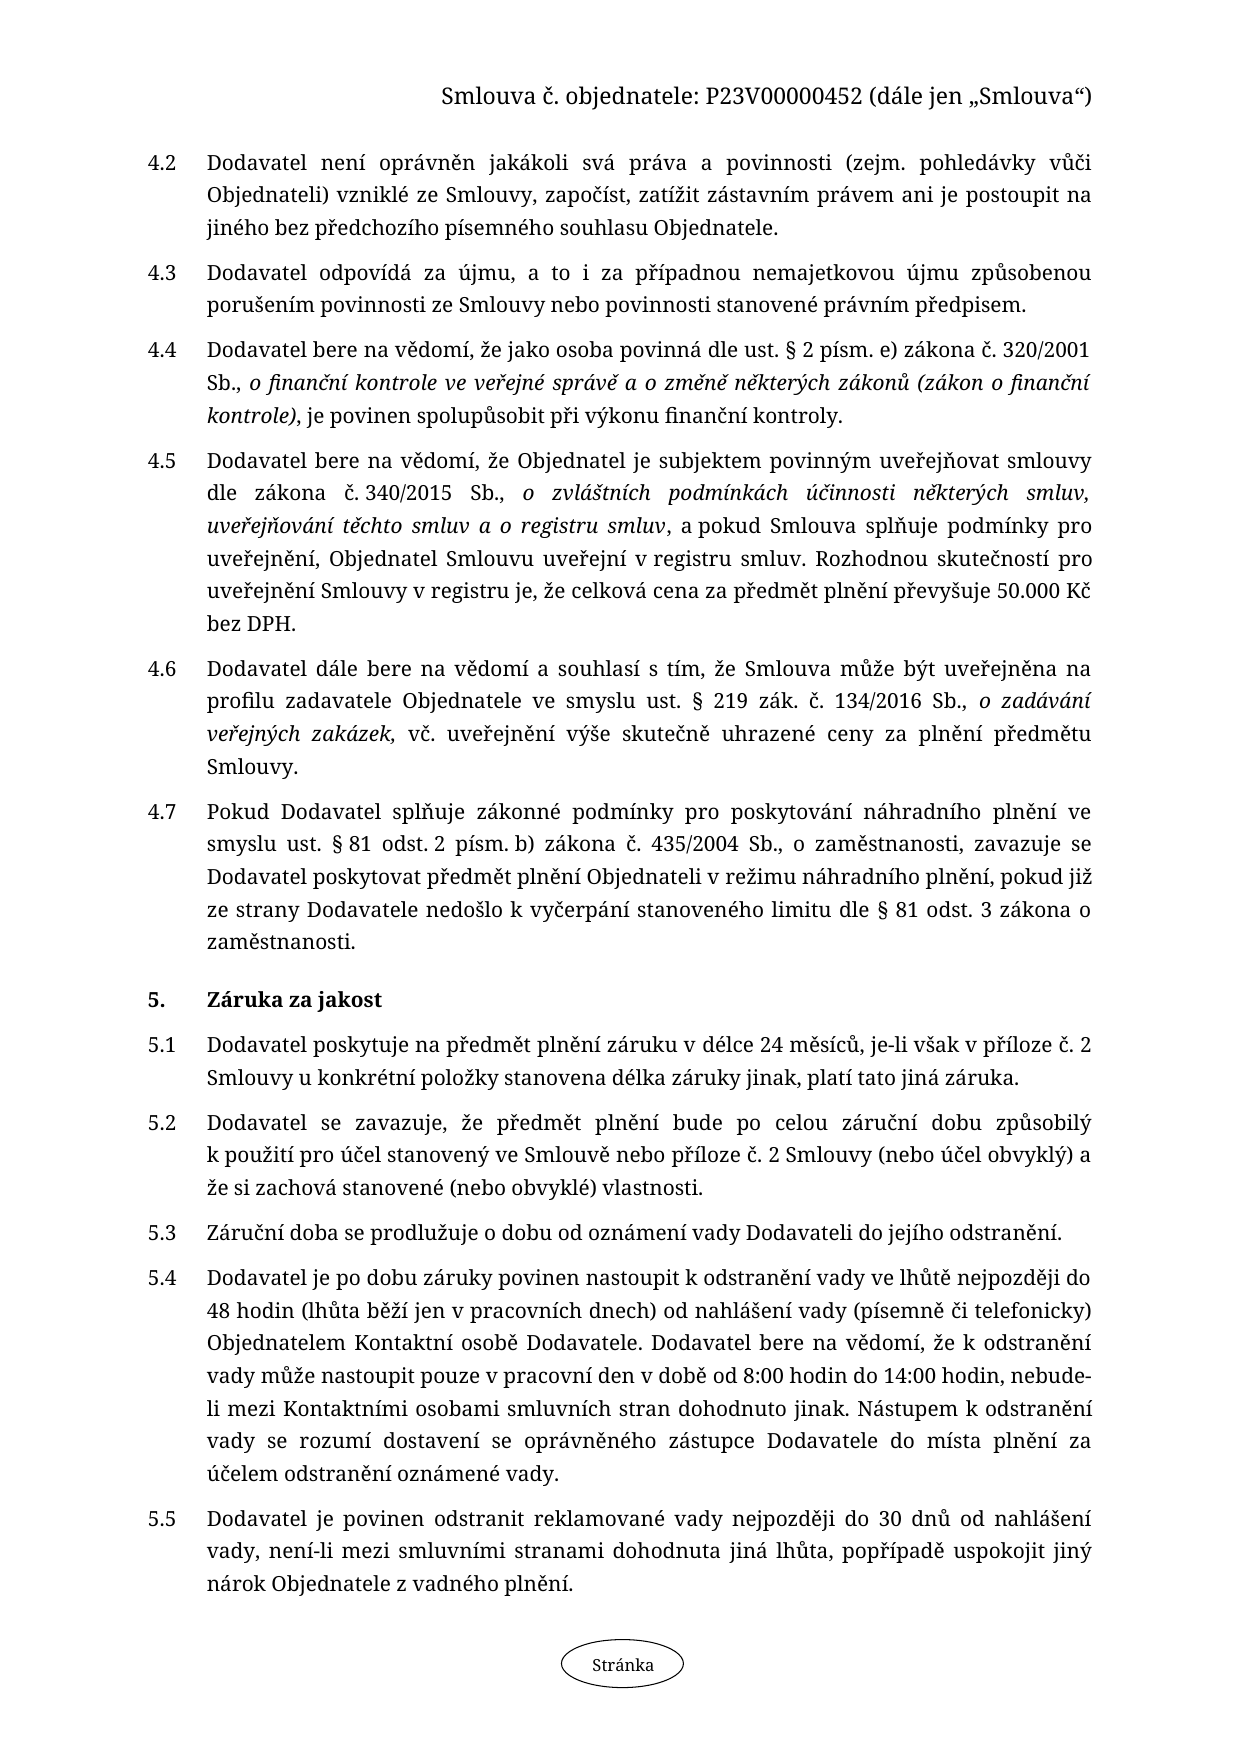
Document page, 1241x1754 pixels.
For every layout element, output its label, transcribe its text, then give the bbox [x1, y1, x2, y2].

list Pokud Dodavatel splňuje zákonné podmínky pro poskytování náhradního plnění ve smyslu ust. § 81 odst. 2 písm. b) zákona č. 435/2004 Sb., o zaměstnanosti, zavazuje se Dodavatel poskytovat předmět plnění Objednateli v režimu náhradního plnění, pokud již ze strany Dodavatele nedošlo k vyčerpání stanoveného limitu dle § 81 odst. 3 zákona o zaměstnanosti. [148, 797, 1093, 956]
list Dodavatel je povinen odstranit reklamované vady nejpozději do 30 dnů od nahlášení vady, není-li mezi smluvními stranami dohodnuta jiná lhůta, popřípadě uspokojit jiný nárok Objednatele z vadného plnění. [148, 1504, 1093, 1598]
list Dodavatel dále bere na vědomí a souhlasí s tím, že Smlouva může být uveřejněna na profilu zadavatele Objednatele ve smyslu ust. § 219 zák. č. 134/2016 Sb., o zadávání veřejných zakázek, vč. uveřejnění výše skutečně uhrazené ceny za plnění předmětu Smlouvy. [148, 654, 1093, 780]
list Dodavatel poskytuje na předmět plnění záruku v délce 24 měsíců, je-li však v příloze č. 2 Smlouvy u konkrétní položky stanovena délka záruky jinak, platí tato jiná záruka. [148, 1030, 1093, 1091]
list Dodavatel bere na vědomí, že Objednatel je subjektem povinným uveřejňovat smlouvy dle zákona č. 340/2015 Sb., o zvláštních podmínkách účinnosti některých smluv, uveřejňování těchto smluv a o registru smluv, a pokud Smlouva splňuje podmínky pro uveřejnění, Objednatel Smlouvu uveřejní v registru smluv. Rozhodnou skutečností pro uveřejnění Smlouvy v registru je, že celková cena za předmět plnění převyšuje 50.000 Kč bez DPH. [148, 446, 1093, 637]
list Záruční doba se prodlužuje o dobu od oznámení vady Dodavateli do jejího odstranění. [148, 1218, 1093, 1247]
list Záruka za jakost [148, 985, 1093, 1013]
list Dodavatel odpovídá za újmu, a to i za případnou nemajetkovou újmu způsobenou porušením povinnosti ze Smlouvy nebo povinnosti stanovené právním předpisem. [148, 258, 1093, 319]
list Dodavatel bere na vědomí, že jako osoba povinná dle ust. § 2 písm. e) zákona č. 320/2001 Sb., o finanční kontrole ve veřejné správě a o změně některých zákonů (zákon o finanční kontrole), je povinen spolupůsobit při výkonu finanční kontroly. [148, 336, 1093, 429]
list Dodavatel není oprávněn jakákoli svá práva a povinnosti (zejm. pohledávky vůči Objednateli) vzniklé ze Smlouvy, započíst, zatížit zástavním právem ani je postoupit na jiného bez předchozího písemného souhlasu Objednatele. [148, 148, 1093, 241]
list Dodavatel se zavazuje, že předmět plnění bude po celou záruční dobu způsobilý k použití pro účel stanovený ve Smlouvě nebo příloze č. 2 Smlouvy (nebo účel obvyklý) a že si zachová stanovené (nebo obvyklé) vlastnosti. [148, 1108, 1093, 1201]
list Dodavatel je po dobu záruky povinen nastoupit k odstranění vady ve lhůtě nejpozději do 48 hodin (lhůta běží jen v pracovních dnech) od nahlášení vady (písemně či telefonicky) Objednatelem Kontaktní osobě Dodavatele. Dodavatel bere na vědomí, že k odstranění vady může nastoupit pouze v pracovní den v době od 8:00 hodin do 14:00 hodin, nebude-li mezi Kontaktními osobami smluvních stran dohodnuto jinak. Nástupem k odstranění vady se rozumí dostavení se oprávněného zástupce Dodavatele do místa plnění za účelem odstranění oznámené vady. [148, 1263, 1093, 1487]
